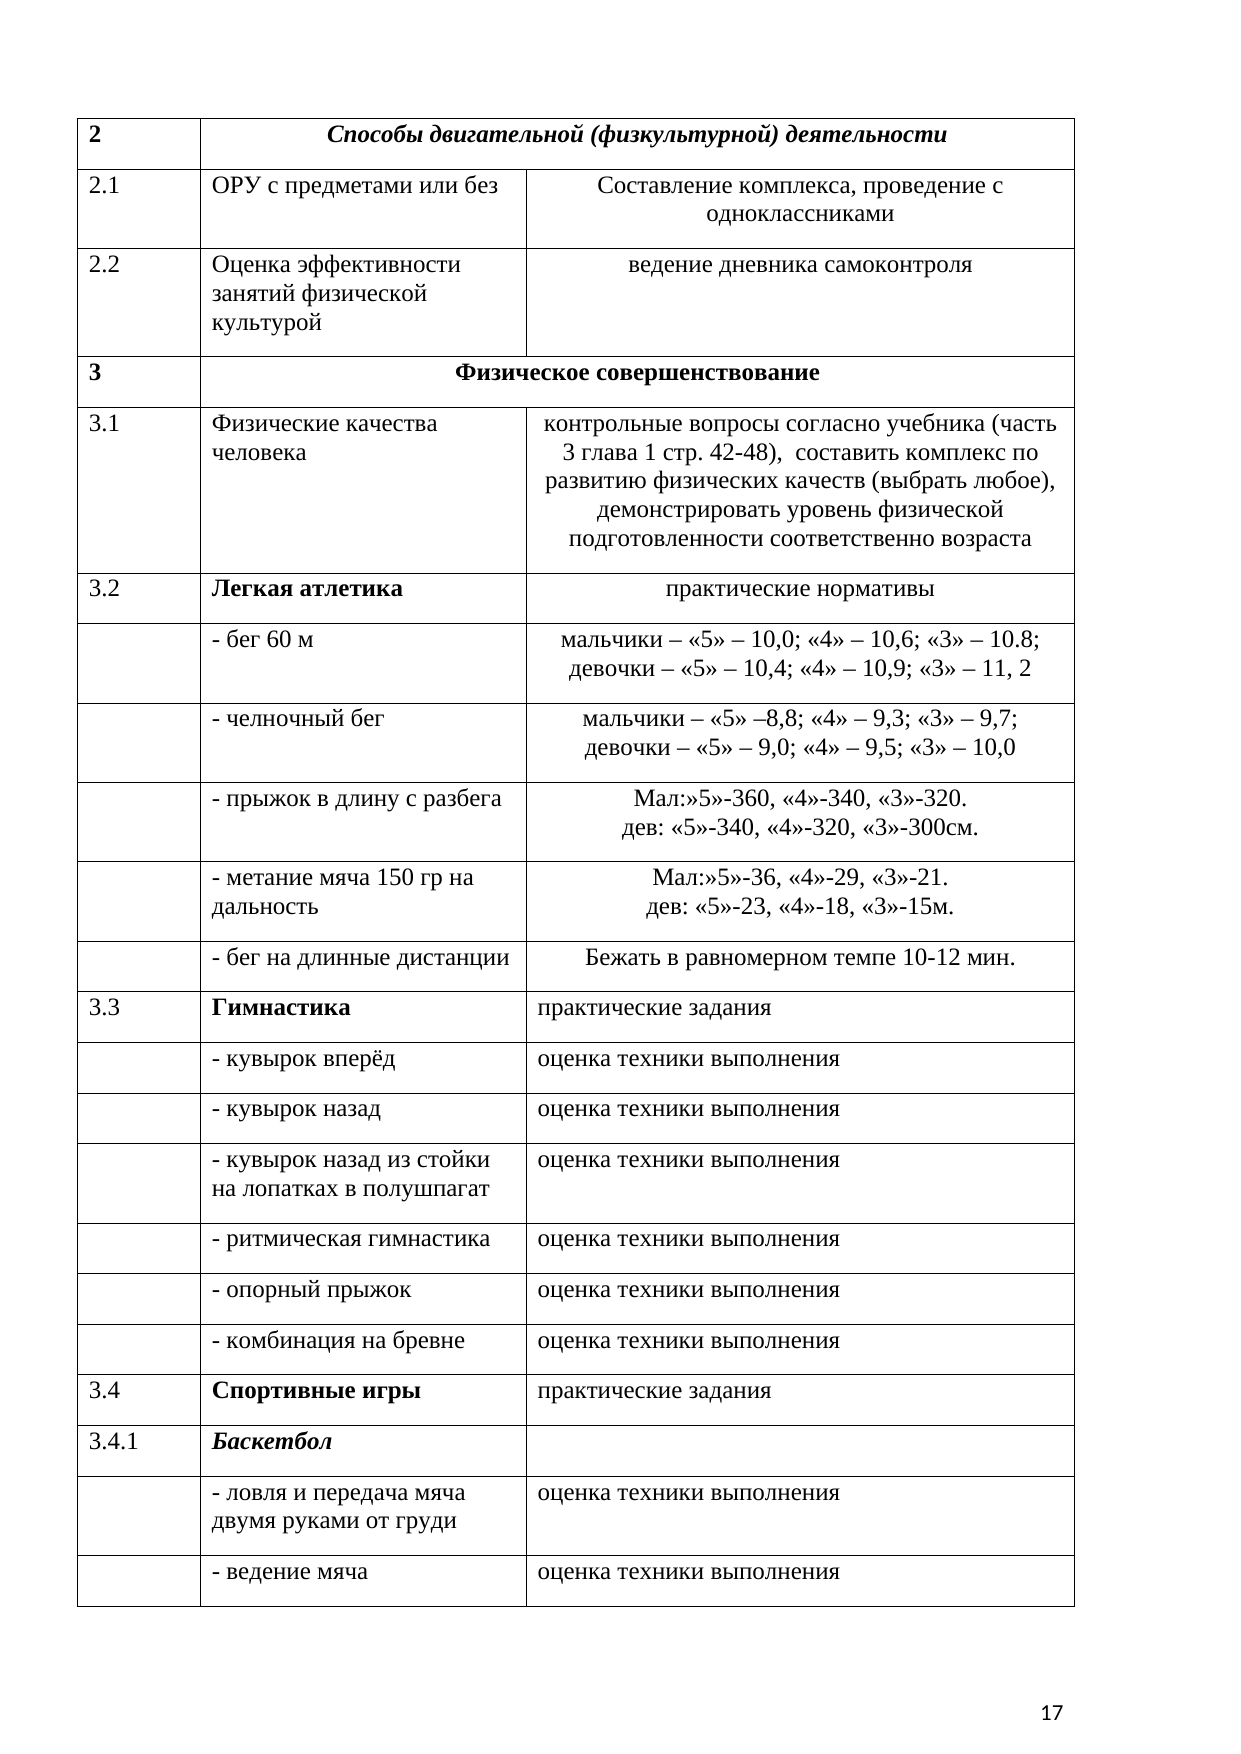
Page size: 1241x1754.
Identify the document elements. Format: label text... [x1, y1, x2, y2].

table_cell - опорный прыжок [201, 1274, 526, 1324]
table_cell Физические качества человека [201, 408, 526, 572]
table_cell [78, 704, 200, 782]
table_cell 3.4 [78, 1375, 200, 1425]
table_cell [78, 1144, 200, 1222]
table_cell Гимнастика [201, 992, 526, 1042]
table_cell - кувырок вперёд [201, 1043, 526, 1092]
table_cell - кувырок назад [201, 1094, 526, 1143]
table_cell Оценка эффективности занятий физической культурой [201, 249, 526, 356]
table_cell [78, 862, 200, 941]
table_cell - бег на длинные дистанции [201, 942, 526, 991]
table_cell 2 [78, 119, 200, 169]
table_cell - комбинация на бревне [201, 1325, 526, 1374]
table_cell Легкая атлетика [201, 574, 526, 623]
table_cell мальчики – «5» –8,8; «4» – 9,3; «3» – 9,7; девочки – «5» – 9,0; «4» – 9,5; «3» – 10,0 [527, 704, 1074, 782]
table_cell оценка техники выполнения [527, 1094, 1074, 1143]
table_cell Составление комплекса, проведение с одноклассниками [527, 170, 1074, 248]
table_cell [78, 1224, 200, 1273]
table_cell Мал:»5»-360, «4»-340, «3»-320. дев: «5»-340, «4»-320, «3»-300см. [527, 783, 1074, 861]
table_cell - прыжок в длину с разбега [201, 783, 526, 861]
table_cell оценка техники выполнения [527, 1144, 1074, 1222]
table_cell 3.3 [78, 992, 200, 1042]
table_cell 2.1 [78, 170, 200, 248]
table_cell оценка техники выполнения [527, 1325, 1074, 1374]
table_cell 3.1 [78, 408, 200, 572]
table_cell - ритмическая гимнастика [201, 1224, 526, 1273]
table_cell [78, 624, 200, 702]
table_cell оценка техники выполнения [527, 1274, 1074, 1324]
table_cell - ловля и передача мяча двумя руками от груди [201, 1477, 526, 1555]
table_cell Физическое совершенствование [201, 357, 1074, 407]
table_cell оценка техники выполнения [527, 1224, 1074, 1273]
table_cell Способы двигательной (физкультурной) деятельности [201, 119, 1074, 169]
table_cell - метание мяча 150 гр на дальность [201, 862, 526, 941]
table_cell [78, 1477, 200, 1555]
table_cell практические задания [527, 1375, 1074, 1425]
table_cell [78, 1325, 200, 1374]
table_cell - кувырок назад из стойки на лопатках в полушпагат [201, 1144, 526, 1222]
table_cell [78, 1094, 200, 1143]
table_cell практические нормативы [527, 574, 1074, 623]
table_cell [527, 1556, 1074, 1606]
table_cell - челночный бег [201, 704, 526, 782]
table_cell Бежать в равномерном темпе 10-12 мин. [527, 942, 1074, 991]
table_cell контрольные вопросы согласно учебника (часть 3 глава 1 стр. 42-48), составить комплекс по развитию физических качеств (выбрать любое), демонстрировать уровень физической подготовленности соответственно возраста [527, 408, 1074, 572]
table_cell - бег 60 м [201, 624, 526, 702]
table_cell оценка техники выполнения [527, 1043, 1074, 1092]
table_cell Баскетбол [201, 1426, 526, 1476]
table_cell 3 [78, 357, 200, 407]
table_cell [78, 1556, 200, 1606]
table_cell мальчики – «5» – 10,0; «4» – 10,6; «3» – 10.8; девочки – «5» – 10,4; «4» – 10,9; «3» – 11, 2 [527, 624, 1074, 702]
table_cell [78, 783, 200, 861]
table_cell [527, 1426, 1074, 1476]
table_cell 2.2 [78, 249, 200, 356]
table_cell Спортивные игры [201, 1375, 526, 1425]
table_cell Мал:»5»-36, «4»-29, «3»-21. дев: «5»-23, «4»-18, «3»-15м. [527, 862, 1074, 941]
table_cell 3.2 [78, 574, 200, 623]
table_cell практические задания [527, 992, 1074, 1042]
table_cell [78, 1274, 200, 1324]
table_cell оценка техники выполнения [527, 1477, 1074, 1555]
table_cell 3.4.1 [78, 1426, 200, 1476]
table_cell ведение дневника самоконтроля [527, 249, 1074, 356]
table_cell [78, 1043, 200, 1092]
table_cell [78, 942, 200, 991]
table_cell - ведение мяча [201, 1556, 526, 1606]
table_cell ОРУ с предметами или без [201, 170, 526, 248]
